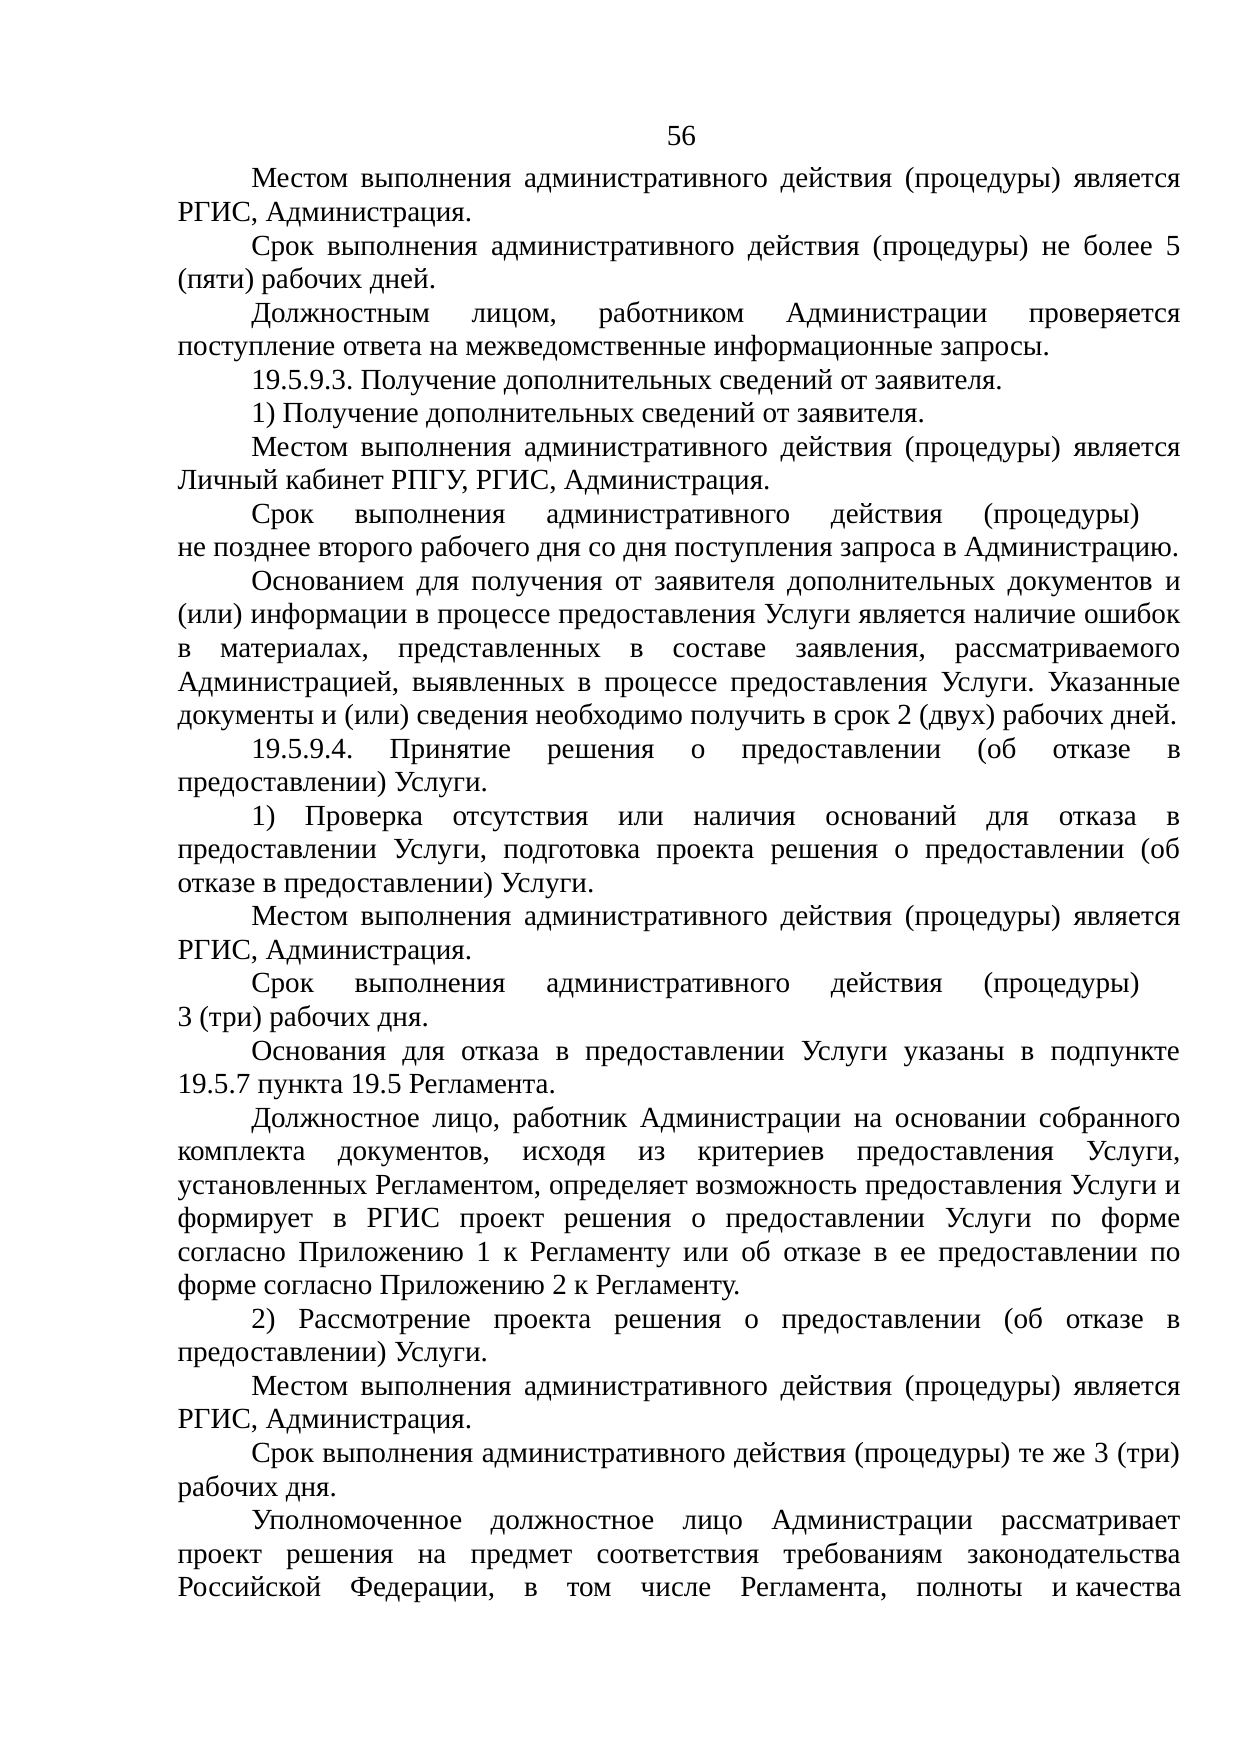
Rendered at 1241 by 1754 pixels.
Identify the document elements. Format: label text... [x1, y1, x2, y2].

text Местом выполнения административного действия (процедуры) является Личный кабинет РПГУ, РГИС, Администрация. [177, 429, 1181, 496]
text Срок выполнения административного действия (процедуры) не позднее второго рабочего дня со дня поступления запроса в Администрацию. [177, 496, 1181, 563]
text 19.5.9.4. Принятие решения о предоставлении (об отказе в предоставлении) Услуги. [177, 731, 1181, 798]
text Срок выполнения административного действия (процедуры) 3 (три) рабочих дня. [177, 966, 1181, 1033]
text Основанием для получения от заявителя дополнительных документов и (или) информации в процессе предоставления Услуги является наличие ошибок в материалах, представленных в составе заявления, рассматриваемого Администрацией, выявленных в процессе предоставления Услуги. Указанные документы и (или) сведения необходимо получить в срок 2 (двух) рабочих дней. [177, 563, 1181, 731]
text Срок выполнения административного действия (процедуры) те же 3 (три) рабочих дня. [177, 1435, 1181, 1502]
text Должностное лицо, работник Администрации на основании собранного комплекта документов, исходя из критериев предоставления Услуги, установленных Регламентом, определяет возможность предоставления Услуги и формирует в РГИС проект решения о предоставлении Услуги по форме согласно Приложению 1 к Регламенту или об отказе в ее предоставлении по форме согласно Приложению 2 к Регламенту. [177, 1100, 1181, 1301]
text Местом выполнения административного действия (процедуры) является РГИС, Администрация. [177, 898, 1181, 966]
text 2) Рассмотрение проекта решения о предоставлении (об отказе в предоставлении) Услуги. [177, 1301, 1181, 1368]
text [177, 1502, 1181, 1603]
text Основания для отказа в предоставлении Услуги указаны в подпункте 19.5.7 пункта 19.5 Регламента. [177, 1033, 1181, 1100]
text Местом выполнения административного действия (процедуры) является РГИС, Администрация. [177, 161, 1181, 228]
text Должностным лицом, работником Администрации проверяется поступление ответа на межведомственные информационные запросы. [177, 295, 1181, 362]
text Местом выполнения административного действия (процедуры) является РГИС, Администрация. [177, 1368, 1181, 1435]
text 1) Проверка отсутствия или наличия оснований для отказа в предоставлении Услуги, подготовка проекта решения о предоставлении (об отказе в предоставлении) Услуги. [177, 798, 1181, 898]
text 1) Получение дополнительных сведений от заявителя. [177, 395, 1181, 429]
text Срок выполнения административного действия (процедуры) не более 5 (пяти) рабочих дней. [177, 228, 1181, 295]
text 19.5.9.3. Получение дополнительных сведений от заявителя. [177, 362, 1181, 395]
